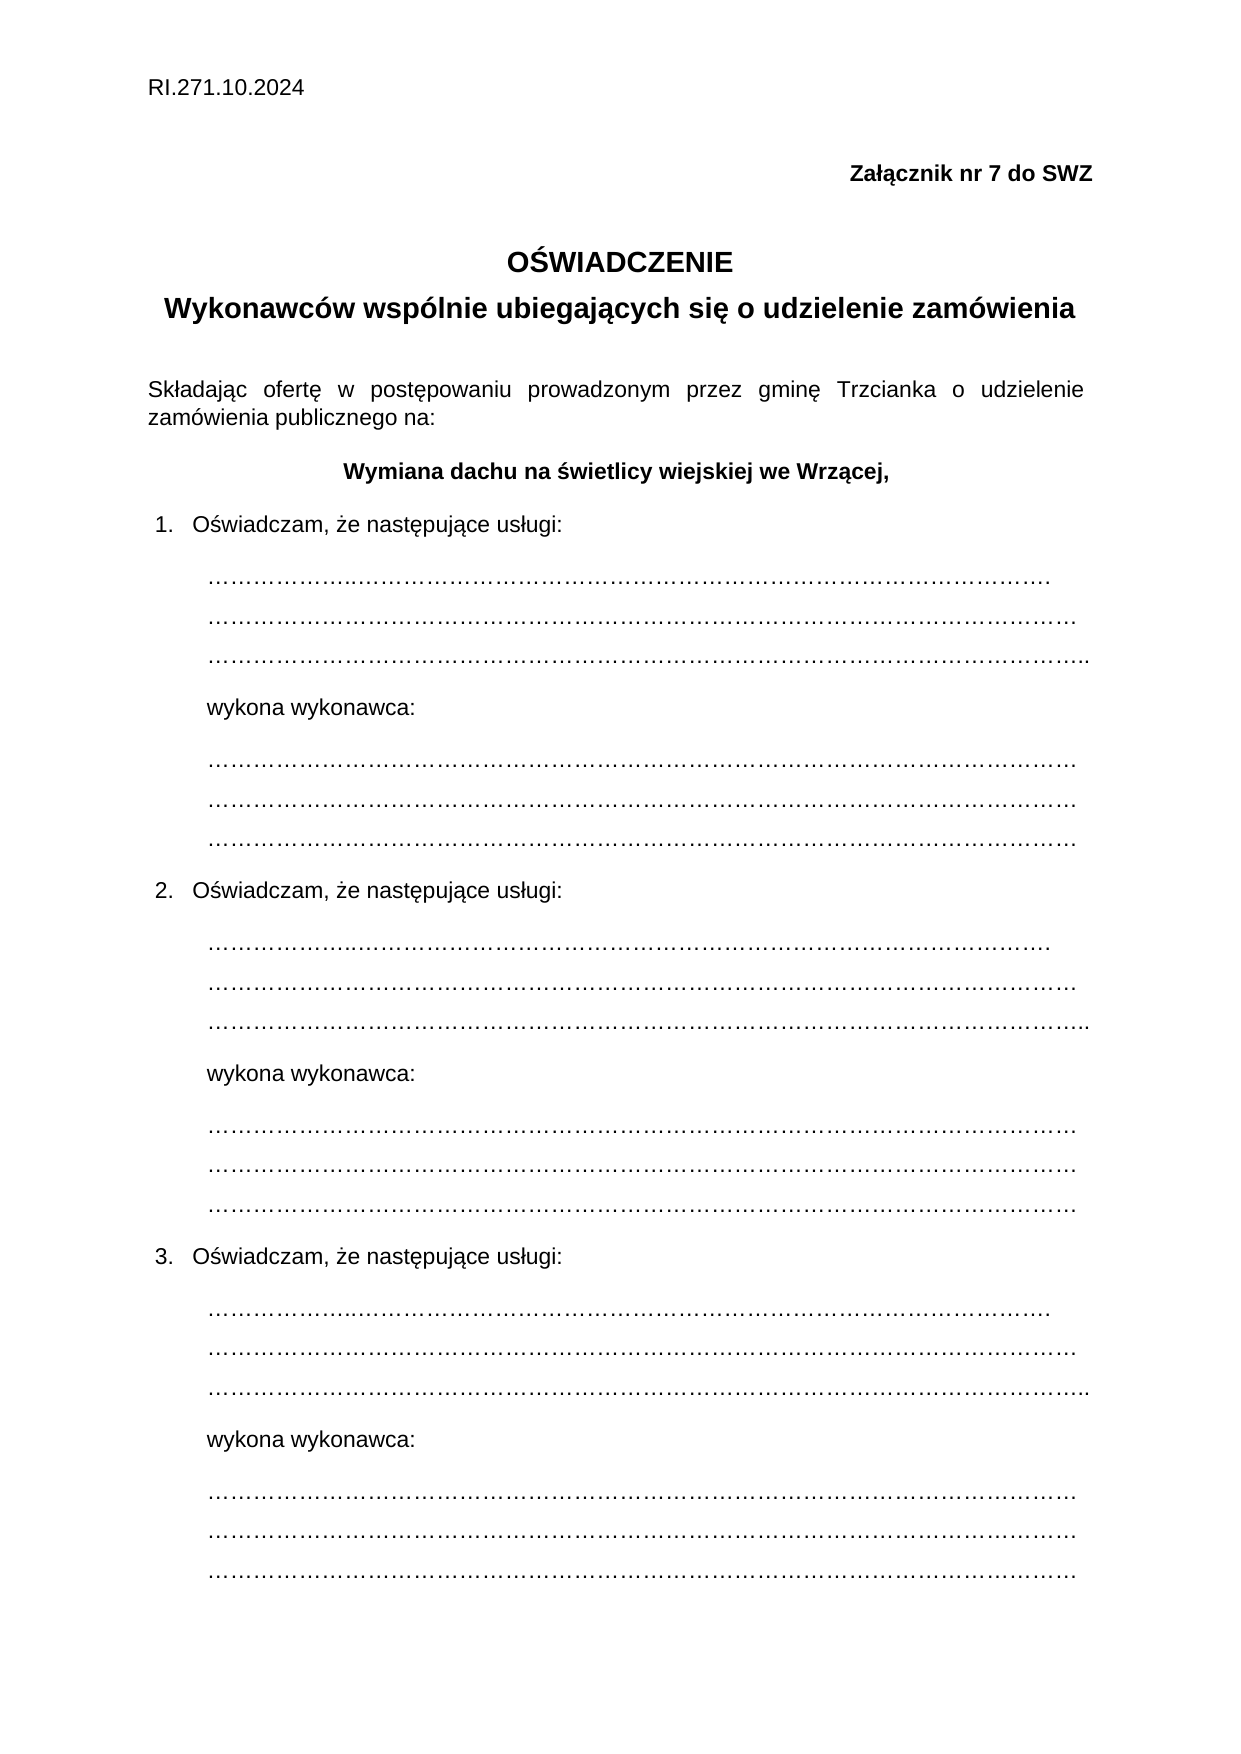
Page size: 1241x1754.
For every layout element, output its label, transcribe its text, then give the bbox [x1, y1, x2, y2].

text ………………..……………………………………………………………………………….………………………………………………………………………………………………………………………………………………………………………………………………………….. [207, 563, 1093, 668]
text OŚWIADCZENIE [148, 245, 1093, 278]
text wykona wykonawca: [207, 694, 1093, 721]
text ………………..……………………………………………………………………………….………………………………………………………………………………………………………………………………………………………………………………………………………….. [207, 929, 1093, 1034]
text Wykonawców wspólnie ubiegających się o udzielenie zamówienia [148, 291, 1093, 324]
text ……………………………………………………………………………………………………………………………………………………………………………………………………………………………………………………………………………………………………………… [207, 746, 1093, 851]
text Składając ofertę w postępowaniu prowadzonym przez gminę Trzcianka o udzielenie zamówienia publicznego na: [148, 376, 1085, 431]
text ……………………………………………………………………………………………………………………………………………………………………………………………………………………………………………………………………………………………………………… [207, 1478, 1093, 1583]
text wykona wykonawca: [207, 1060, 1093, 1086]
list Oświadczam, że następujące usługi: [154, 877, 1093, 903]
list Oświadczam, że następujące usługi: [154, 1243, 1093, 1269]
list Oświadczam, że następujące usługi: [154, 511, 1093, 538]
text ………………..……………………………………………………………………………….………………………………………………………………………………………………………………………………………………………………………………………………………….. [207, 1295, 1093, 1400]
text Załącznik nr 7 do SWZ [148, 160, 1093, 186]
text wykona wykonawca: [207, 1426, 1093, 1452]
text Wymiana dachu na świetlicy wiejskiej we Wrzącej, [148, 458, 1085, 484]
text ……………………………………………………………………………………………………………………………………………………………………………………………………………………………………………………………………………………………………………… [207, 1112, 1093, 1217]
